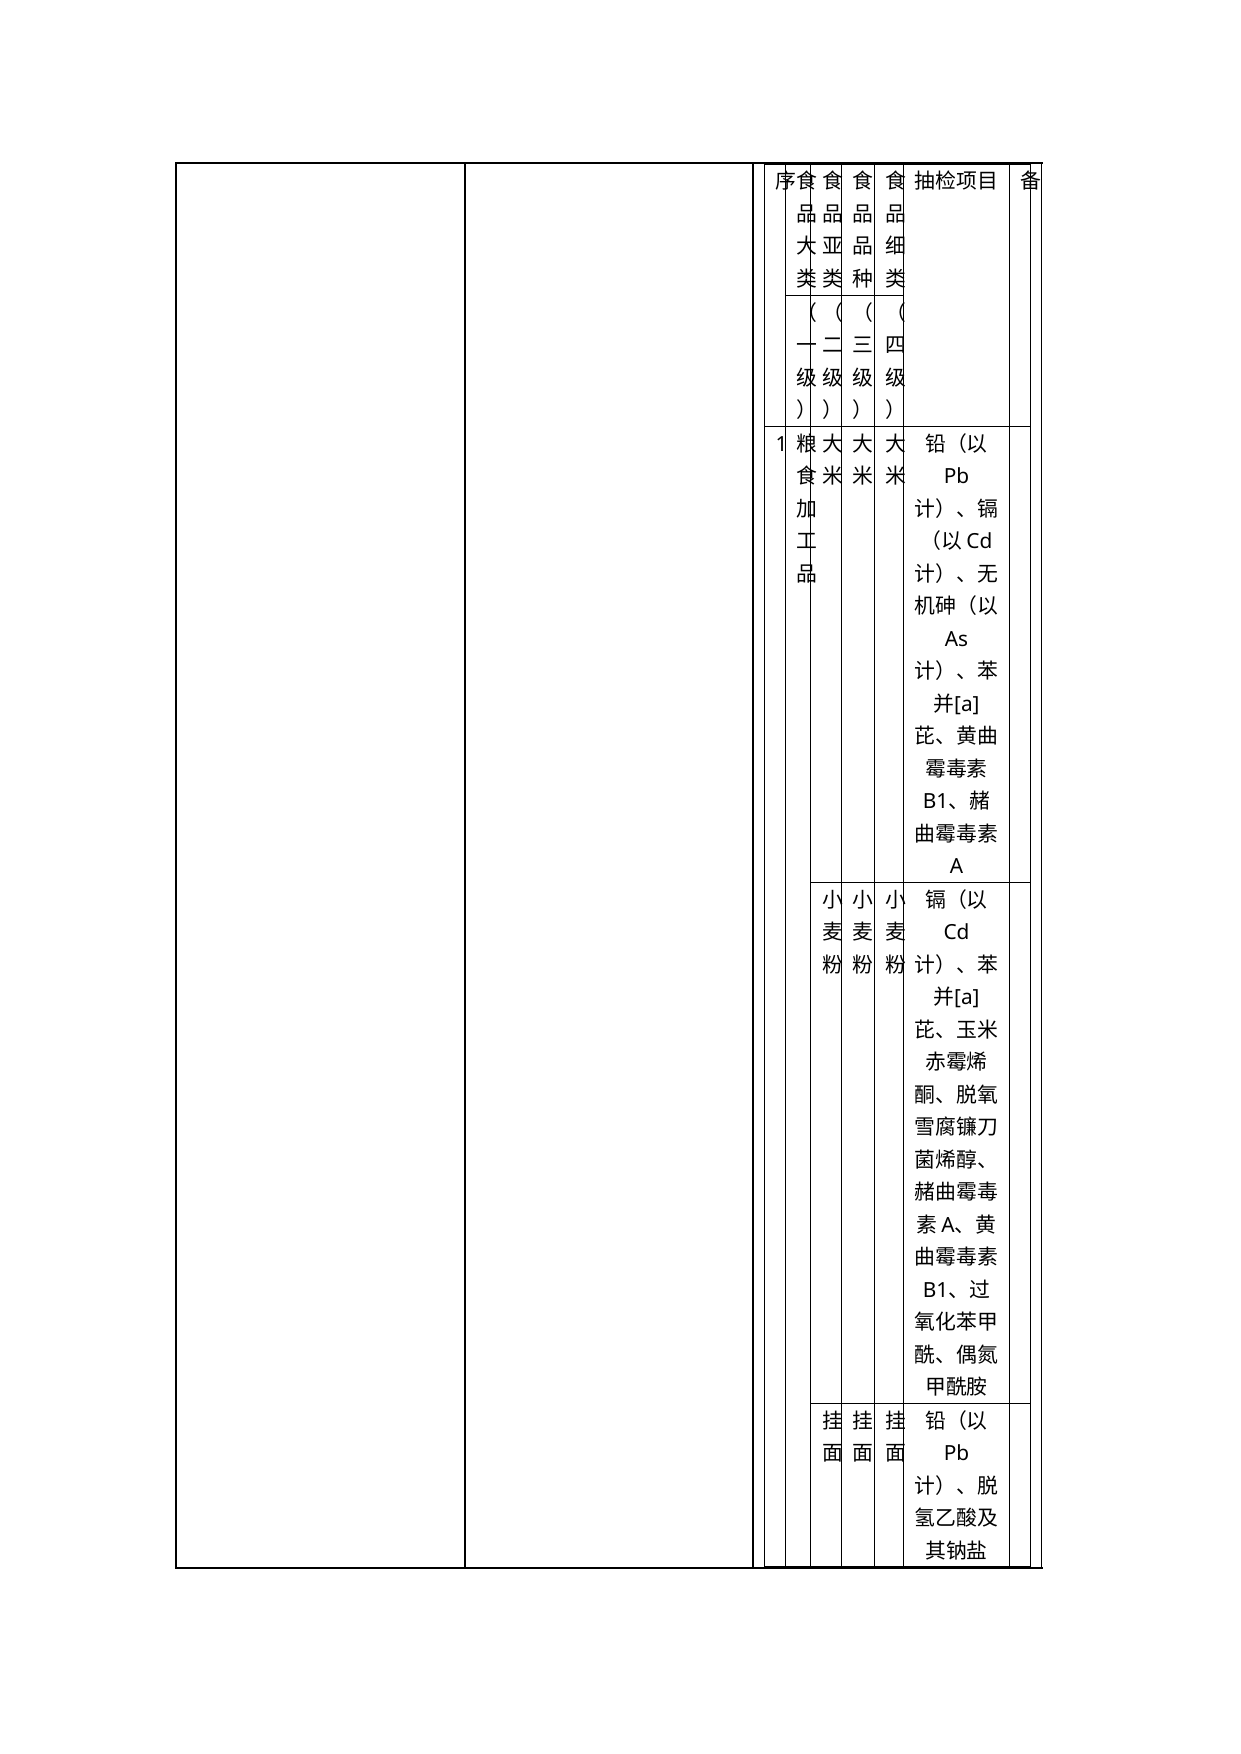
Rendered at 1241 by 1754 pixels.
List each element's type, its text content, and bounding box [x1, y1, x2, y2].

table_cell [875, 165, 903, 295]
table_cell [765, 427, 785, 1566]
table_cell 1 [177, 164, 464, 1567]
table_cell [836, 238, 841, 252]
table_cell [786, 427, 810, 1566]
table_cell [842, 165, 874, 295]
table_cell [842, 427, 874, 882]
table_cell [904, 1404, 1009, 1566]
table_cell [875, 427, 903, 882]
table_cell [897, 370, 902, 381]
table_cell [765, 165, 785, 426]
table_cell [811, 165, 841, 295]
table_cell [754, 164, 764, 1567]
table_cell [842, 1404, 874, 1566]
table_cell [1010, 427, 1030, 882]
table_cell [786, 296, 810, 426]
table_cell [466, 164, 752, 1567]
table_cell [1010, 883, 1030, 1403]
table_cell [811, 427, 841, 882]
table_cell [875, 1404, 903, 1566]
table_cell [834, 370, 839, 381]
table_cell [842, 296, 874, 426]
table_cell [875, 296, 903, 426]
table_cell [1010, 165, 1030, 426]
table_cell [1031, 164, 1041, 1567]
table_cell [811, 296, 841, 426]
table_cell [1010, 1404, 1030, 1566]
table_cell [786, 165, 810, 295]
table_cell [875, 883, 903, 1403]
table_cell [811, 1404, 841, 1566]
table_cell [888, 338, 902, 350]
